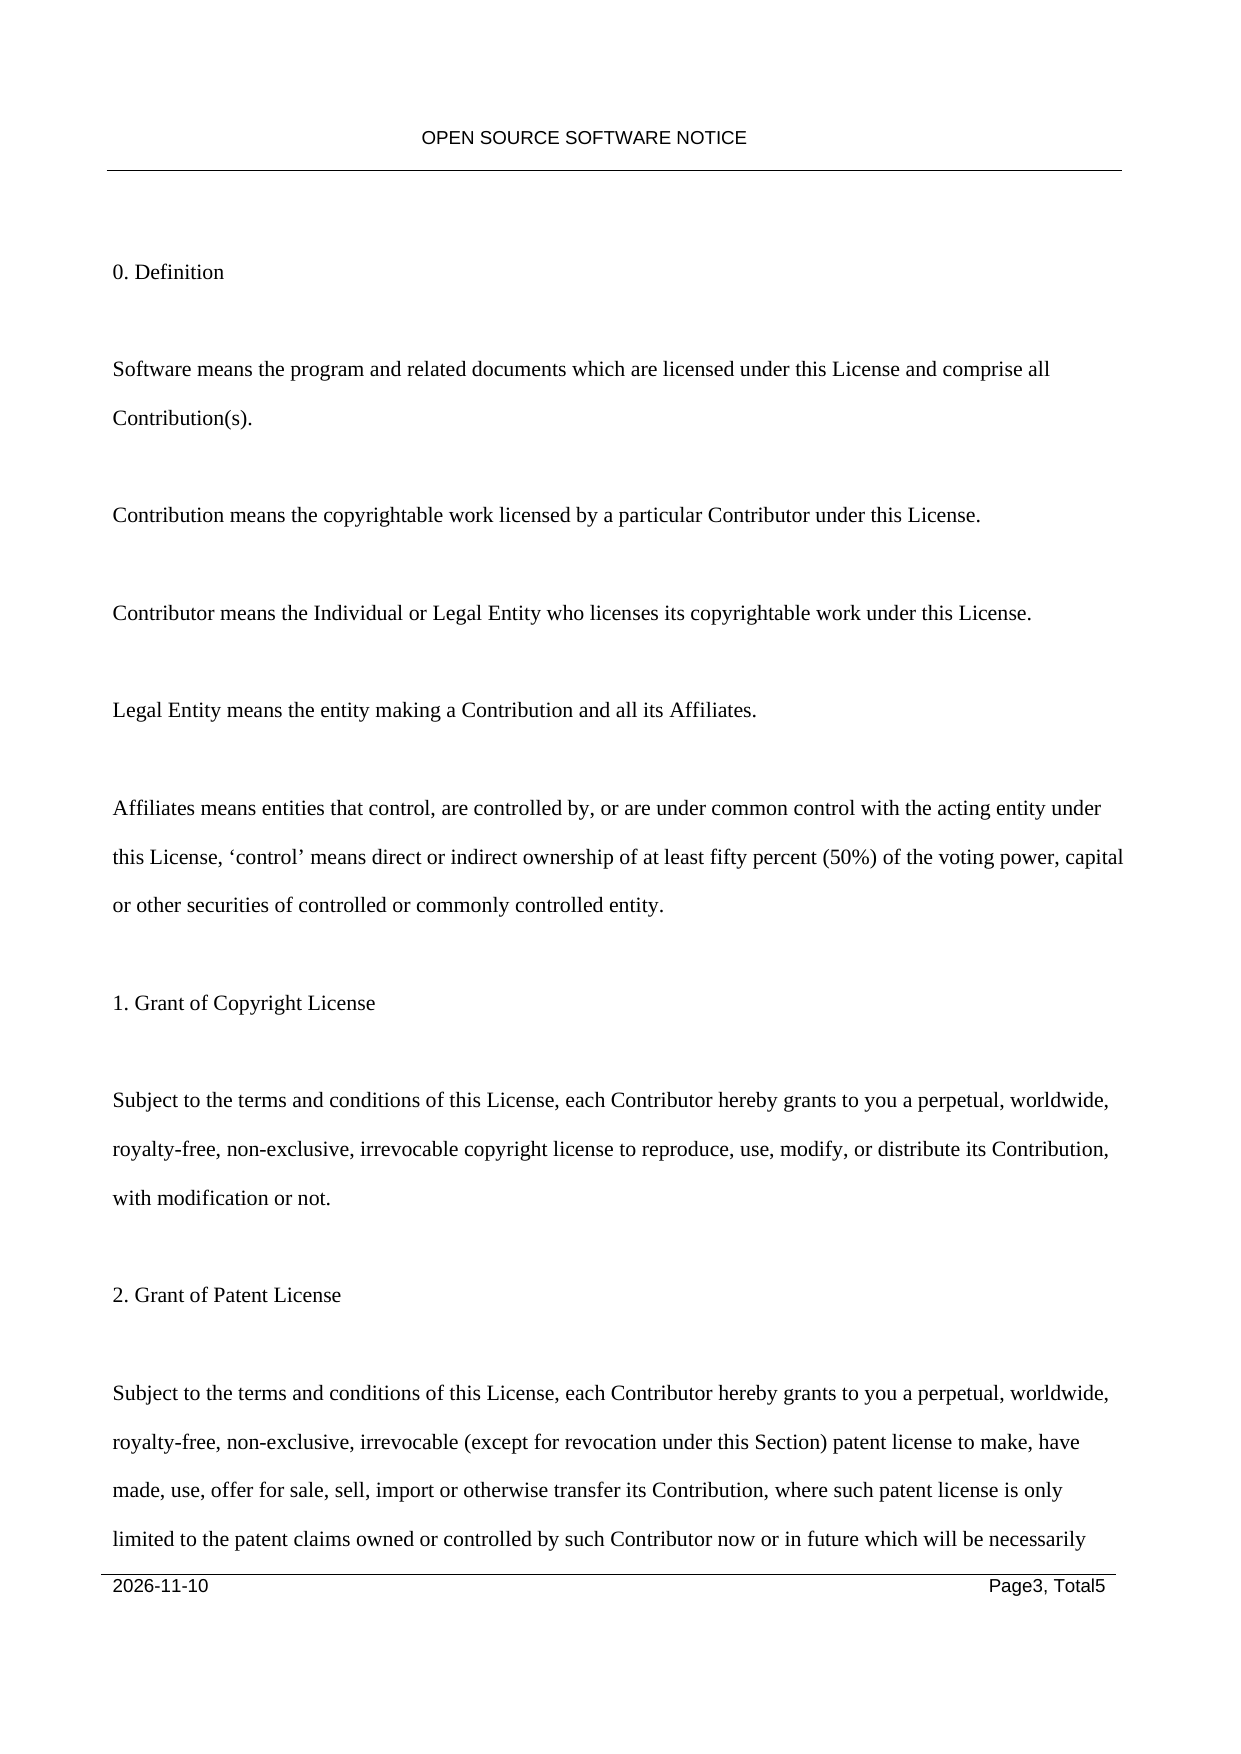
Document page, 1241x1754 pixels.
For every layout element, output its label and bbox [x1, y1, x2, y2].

text [112, 206, 1128, 1555]
